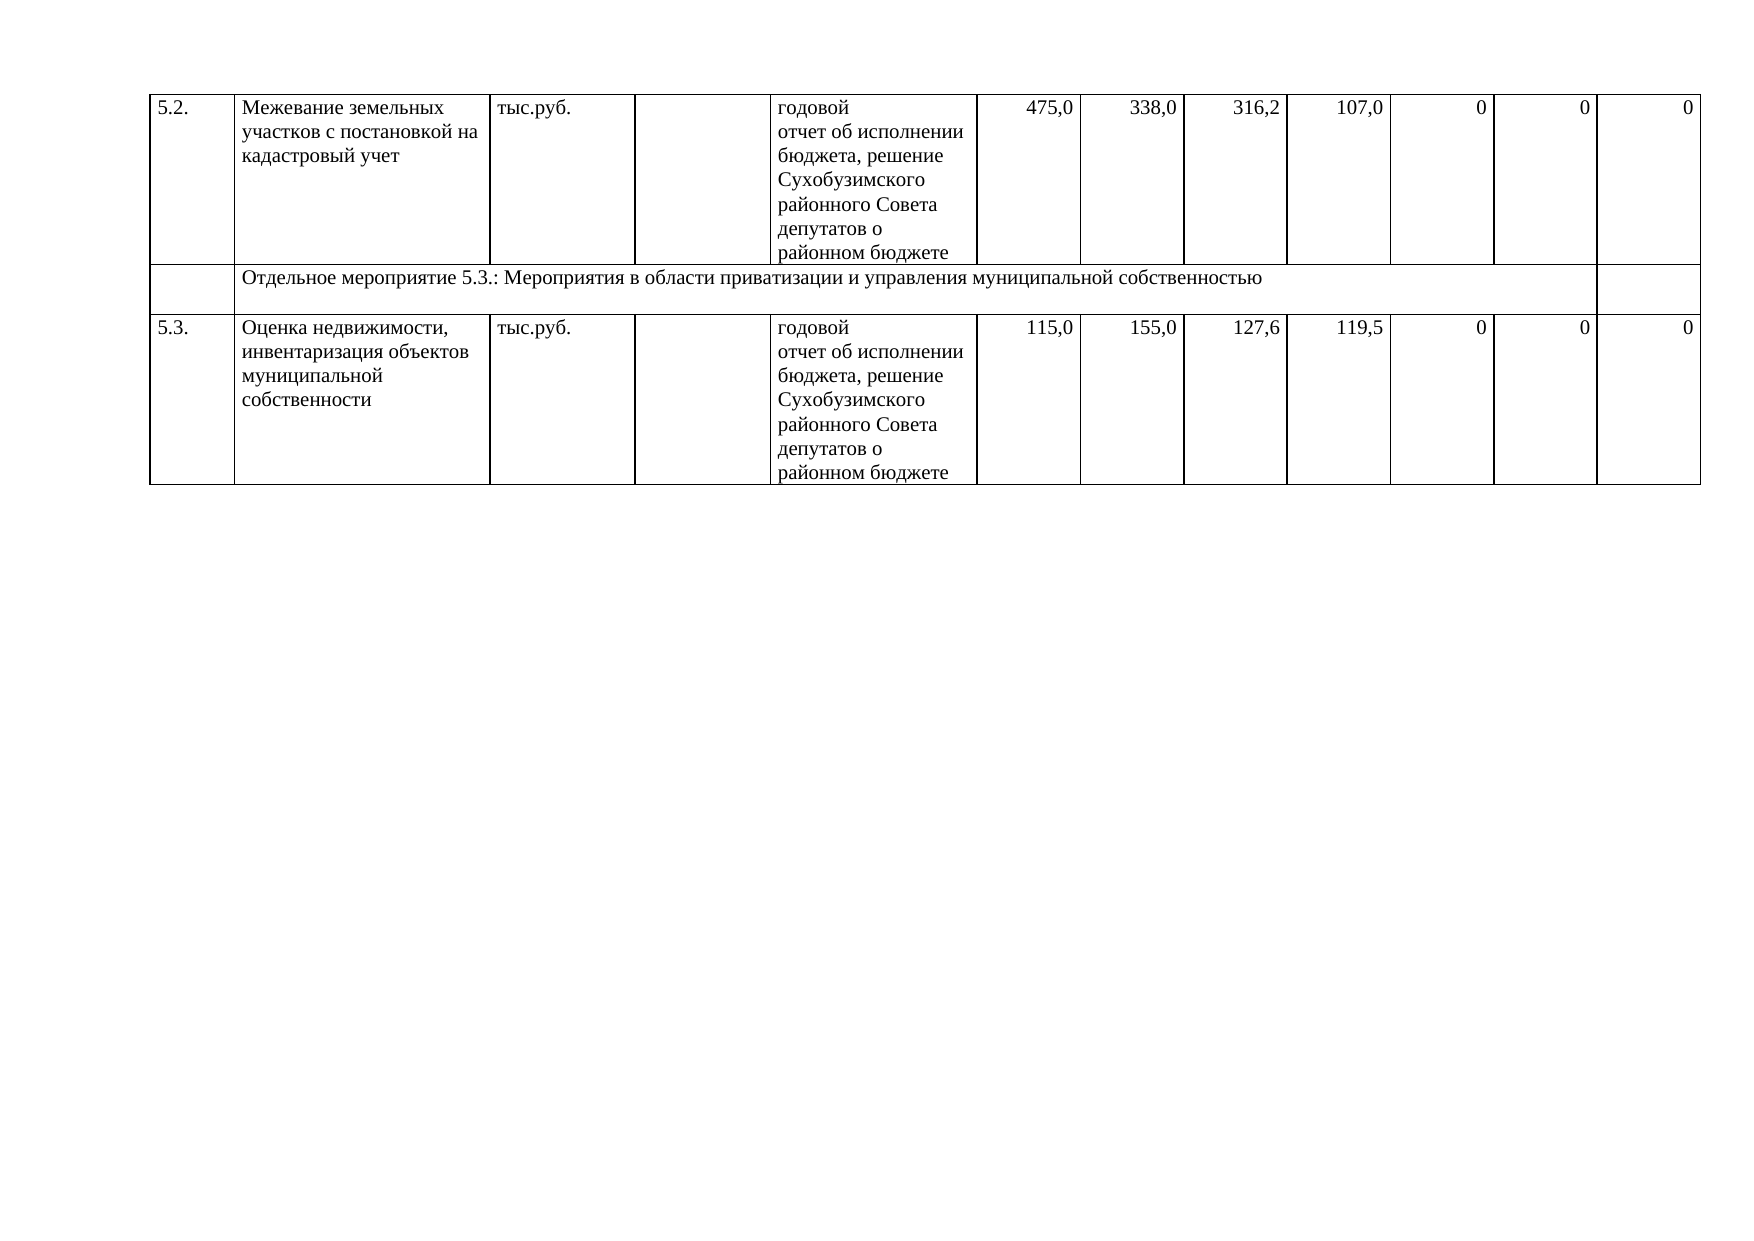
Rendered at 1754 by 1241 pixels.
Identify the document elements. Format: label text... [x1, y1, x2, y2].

table_cell 5.2. [151, 95, 234, 264]
table_cell Оценка недвижимости, инвентаризация объектов муниципальной собственности [235, 316, 489, 484]
table_cell 107,0 [1288, 95, 1390, 264]
table_cell тыс.руб. [491, 95, 634, 264]
table_cell 115,0 [978, 316, 1080, 484]
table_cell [771, 95, 976, 264]
table_cell [1598, 265, 1700, 314]
table_cell 127,6 [1185, 316, 1286, 484]
table_cell [151, 265, 234, 314]
table_cell 0 [1598, 316, 1700, 484]
table_cell 475,0 [978, 95, 1080, 264]
table_cell 155,0 [1081, 316, 1183, 484]
table_cell 0 [1598, 95, 1700, 264]
table_cell тыс.руб. [491, 316, 634, 484]
table_cell 0 [1391, 95, 1493, 264]
table_cell 338,0 [1081, 95, 1183, 264]
table_cell годовой отчет об исполнении бюджета, решение Сухобузимского районного Совета депутатов о районном бюджете [771, 316, 976, 484]
table_cell 5.3. [151, 316, 234, 484]
table_cell [636, 316, 770, 484]
table_cell 316,2 [1185, 95, 1286, 264]
table_cell [636, 95, 770, 264]
table_cell 0 [1495, 316, 1597, 484]
table_cell 119,5 [1288, 316, 1390, 484]
table_cell Отдельное мероприятие 5.3.: Мероприятия в области приватизации и управления муниципальной собственностью [235, 265, 1597, 314]
table_cell 0 [1391, 316, 1493, 484]
table_cell 0 [1495, 95, 1597, 264]
table_cell Межевание земельных участков с постановкой на кадастровый учет [235, 95, 489, 264]
